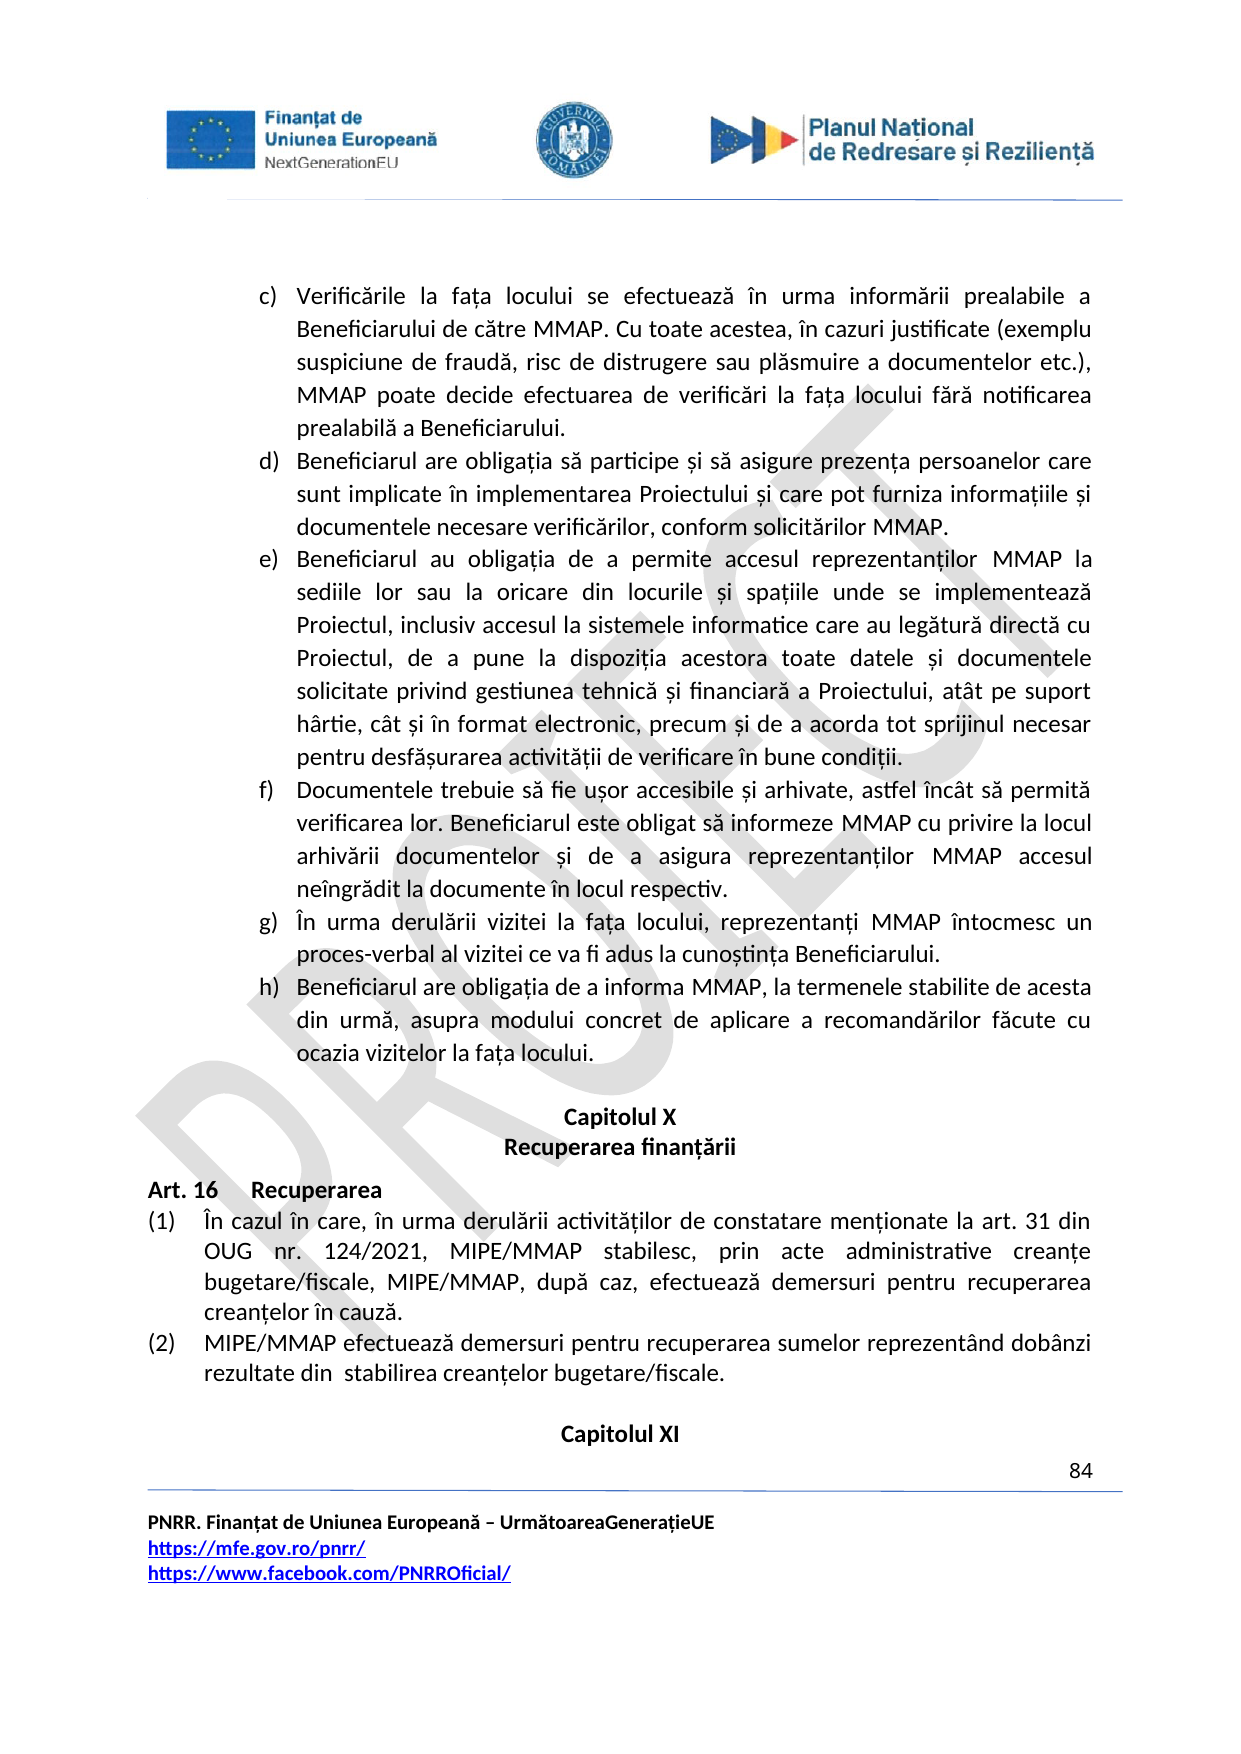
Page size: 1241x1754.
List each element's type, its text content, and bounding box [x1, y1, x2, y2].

list Verificările la fața locului se efectuează în urma informării prealabile a Beneficiarului de către MMAP. Cu toate acestea, în cazuri justificate (exemplu suspiciune de fraudă, risc de distrugere sau plăsmuire a documentelor etc.), MMAP poate decide efectuarea de verificări la fața locului fără notificarea prealabilă a Beneficiarului. [259, 280, 1093, 442]
list În cazul în care, în urma derulării activităților de constatare menționate la art. 31 din OUG nr. 124/2021, MIPE/MMAP stabilesc, prin acte administrative creanțe bugetare/fiscale, MIPE/MMAP, după caz, efectuează demersuri pentru recuperarea creanțelor în cauză. [148, 1205, 1093, 1327]
text Recuperarea finanțării [148, 1131, 1093, 1162]
text Art. 16 Recuperarea [148, 1174, 1093, 1205]
text Capitolul X [148, 1101, 1093, 1131]
picture [147, 73, 1123, 199]
list MIPE/MMAP efectuează demersuri pentru recuperarea sumelor reprezentând dobânzi rezultate din stabilirea creanțelor bugetare/fiscale. [148, 1327, 1093, 1388]
text Capitolul XI [148, 1418, 1093, 1449]
list Documentele trebuie să fie ușor accesibile și arhivate, astfel încât să permită verificarea lor. Beneficiarul este obligat să informeze MMAP cu privire la locul arhivării documentelor și de a asigura reprezentanților MMAP accesul neîngrădit la documente în locul respectiv. [259, 774, 1093, 903]
list Beneficiarul au obligația de a permite accesul reprezentanților MMAP la sediile lor sau la oricare din locurile și spațiile unde se implementează Proiectul, inclusiv accesul la sistemele informatice care au legătură directă cu Proiectul, de a pune la dispoziția acestora toate datele și documentele solicitate privind gestiunea tehnică și financiară a Proiectului, atât pe suport hârtie, cât și în format electronic, precum și de a acorda tot sprijinul necesar pentru desfășurarea activității de verificare în bune condiții. [259, 544, 1093, 772]
list Beneficiarul are obligația să participe și să asigure prezența persoanelor care sunt implicate în implementarea Proiectului și care pot furniza informațiile și documentele necesare verificărilor, conform solicitărilor MMAP. [259, 445, 1093, 541]
list Beneficiarul are obligația de a informa MMAP, la termenele stabilite de acesta din urmă, asupra modului concret de aplicare a recomandărilor făcute cu ocazia vizitelor la fața locului. [259, 972, 1093, 1068]
list În urma derulării vizitei la fața locului, reprezentanți MMAP întocmesc un proces-verbal al vizitei ce va fi adus la cunoștința Beneficiarului. [259, 906, 1093, 969]
